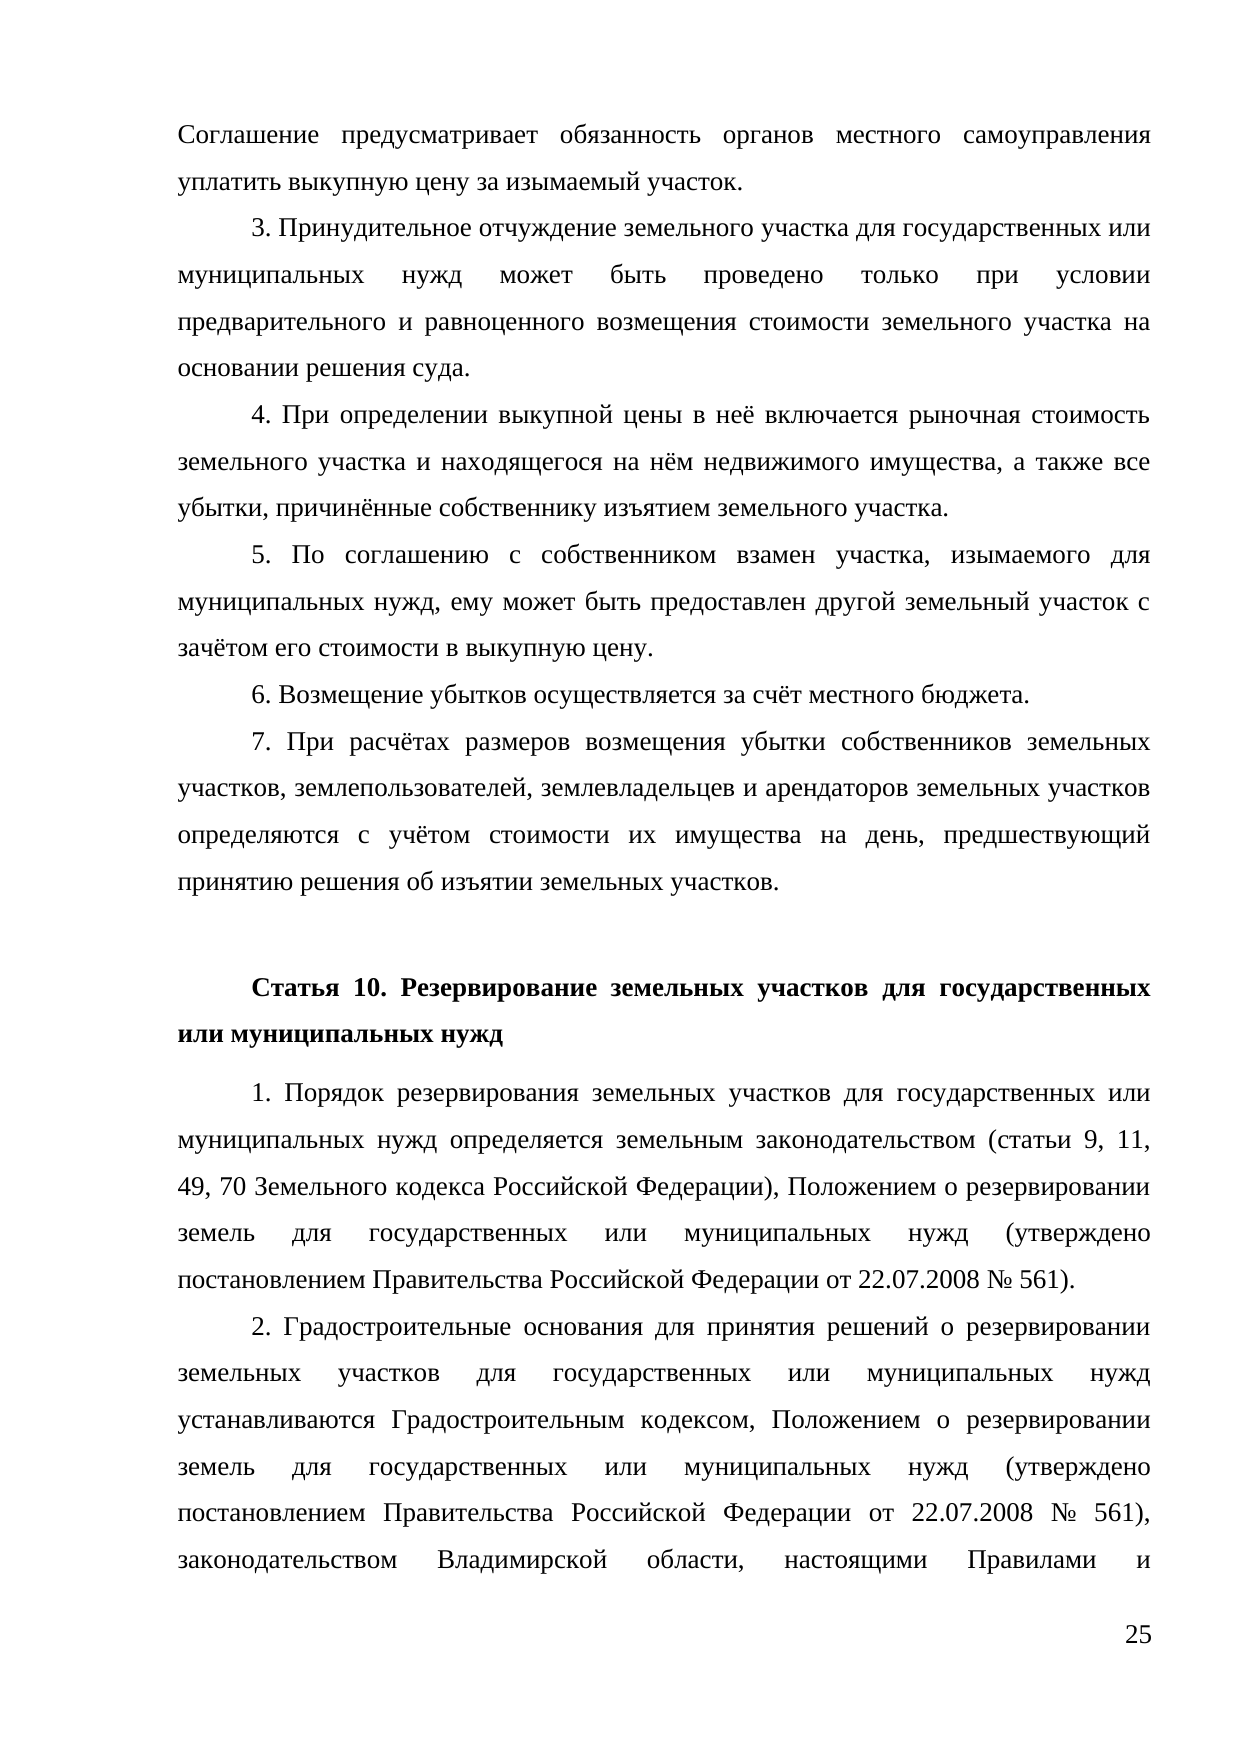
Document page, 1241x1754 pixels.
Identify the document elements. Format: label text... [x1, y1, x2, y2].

text 6. Возмещение убытков осуществляется за счёт местного бюджета. [177, 678, 1152, 709]
text 4. При определении выкупной цены в неё включается рыночная стоимость земельного участка и находящегося на нём недвижимого имущества, а также все убытки, причинённые собственнику изъятием земельного участка. [177, 398, 1152, 523]
text 3. Принудительное отчуждение земельного участка для государственных или муниципальных нужд может быть проведено только при условии предварительного и равноценного возмещения стоимости земельного участка на основании решения суда. [177, 211, 1152, 383]
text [177, 118, 1152, 196]
subtitle Статья 10. Резервирование земельных участков для государственных или муниципальных нужд [177, 971, 1152, 1048]
text 1. Порядок резервирования земельных участков для государственных или муниципальных нужд определяется земельным законодательством (статьи 9, 11, 49, 70 Земельного кодекса Российской Федерации), Положением о резервировании земель для государственных или муниципальных нужд (утверждено постановлением Правительства Российской Федерации от 22.07.2008 № 561). [177, 1076, 1152, 1294]
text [177, 1310, 1152, 1574]
text 7. При расчётах размеров возмещения убытки собственников земельных участков, землепользователей, землевладельцев и арендаторов земельных участков определяются с учётом стоимости их имущества на день, предшествующий принятию решения об изъятии земельных участков. [177, 725, 1152, 896]
text 5. По соглашению с собственником взамен участка, изымаемого для муниципальных нужд, ему может быть предоставлен другой земельный участок с зачётом его стоимости в выкупную цену. [177, 538, 1152, 663]
